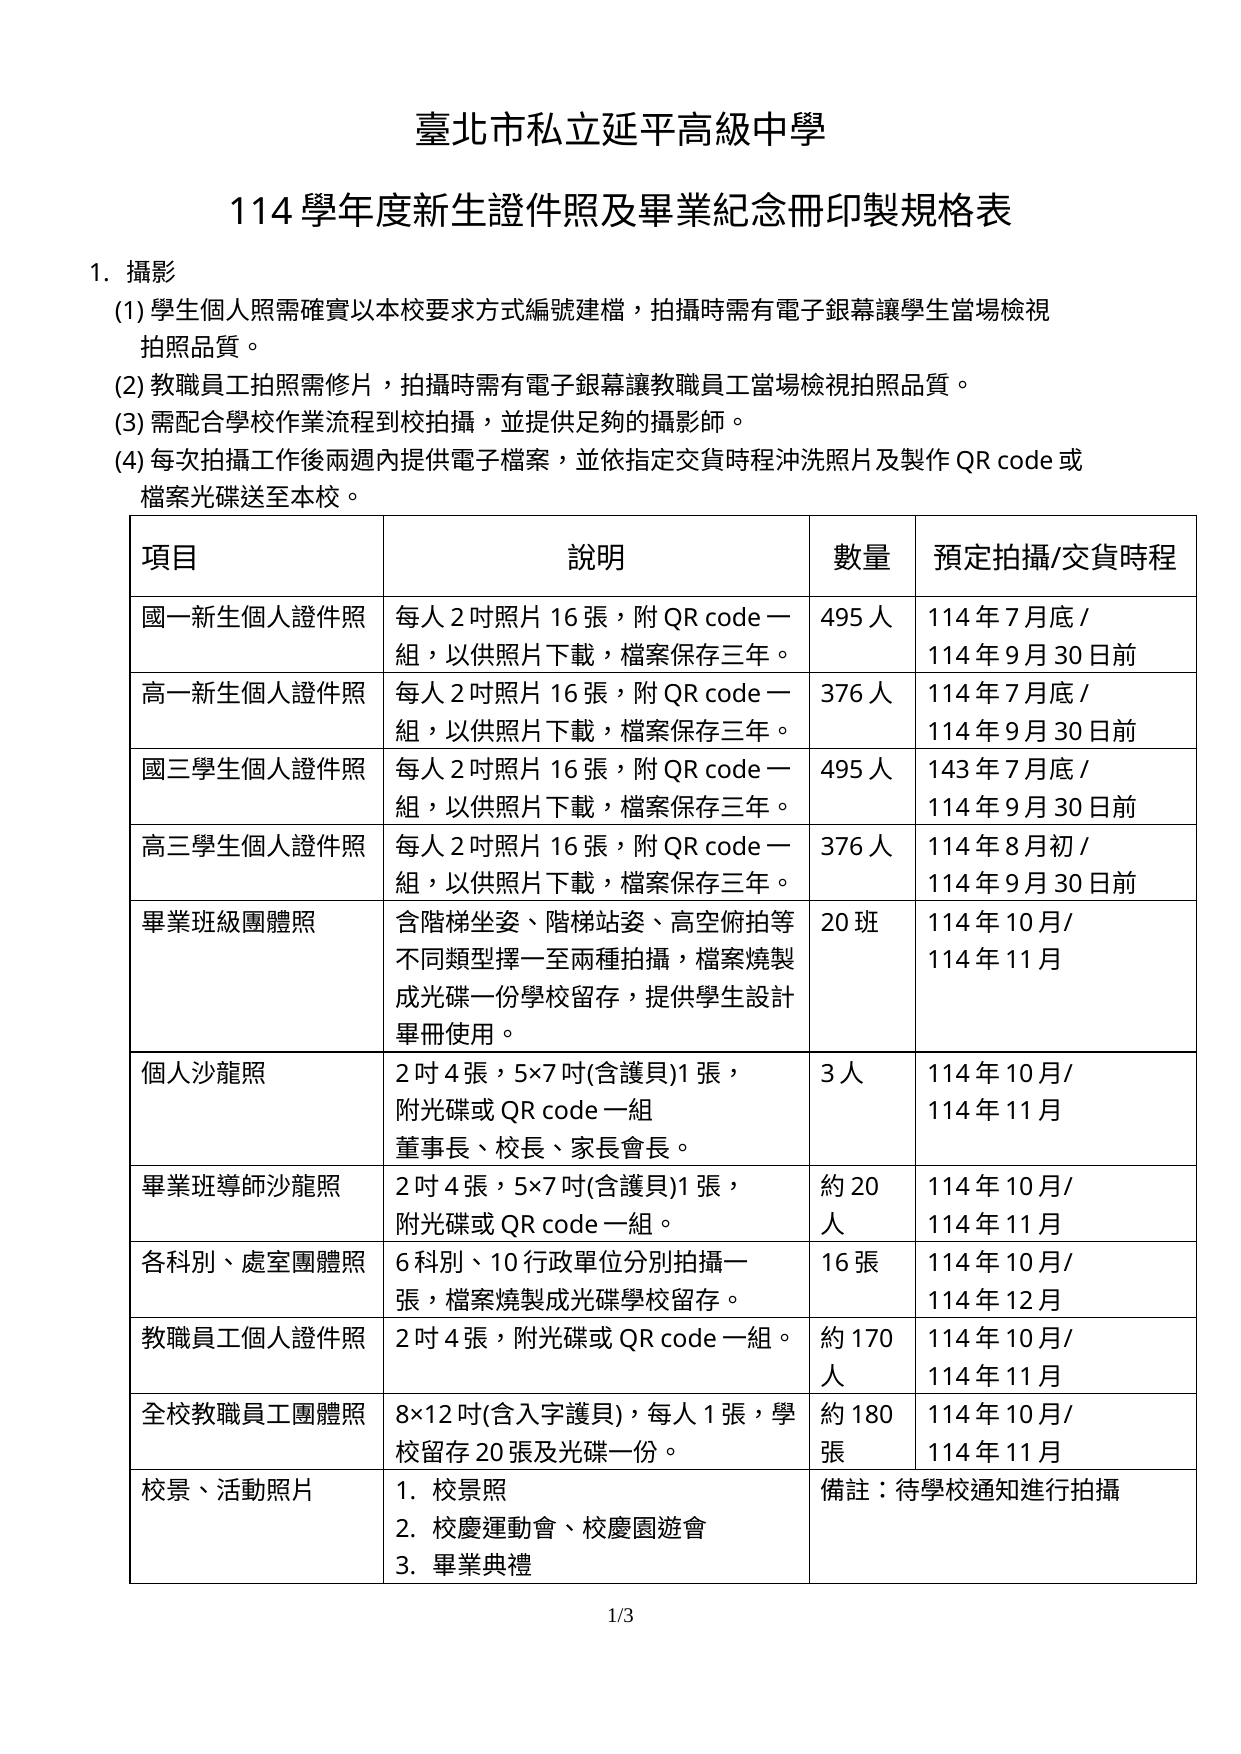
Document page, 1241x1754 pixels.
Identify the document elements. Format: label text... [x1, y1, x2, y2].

table_cell 高三學生個人證件照 [131, 825, 383, 900]
table_cell 114年10月/ 114年12月 [916, 1242, 1196, 1317]
table_cell 個人沙龍照 [131, 1053, 383, 1165]
table_cell 114年10月/ 114年11月 [916, 1318, 1196, 1393]
table_cell 6科別、10行政單位分別拍攝一張，檔案燒製成光碟學校留存。 [384, 1242, 809, 1317]
table_cell 校景、活動照片 [131, 1470, 383, 1583]
table_cell 114年8月初 / 114年9月30日前 [916, 825, 1196, 900]
table_cell 114年7月底 / 114年9月30日前 [916, 673, 1196, 748]
table_cell 376人 [810, 825, 915, 900]
text (2) 教職員工拍照需修片，拍攝時需有電子銀幕讓教職員工當場檢視拍照品質。 [89, 364, 1152, 402]
table_cell 114年7月底 / 114年9月30日前 [916, 597, 1196, 672]
table_cell 143年7月底 / 114年9月30日前 [916, 749, 1196, 824]
text (3) 需配合學校作業流程到校拍攝，並提供足夠的攝影師。 [89, 402, 1152, 439]
table_cell 教職員工個人證件照 [131, 1318, 383, 1393]
table_cell 2吋4張，附光碟或QR code一組。 [384, 1318, 809, 1393]
table_cell 全校教職員工團體照 [131, 1394, 383, 1469]
table_cell 含階梯坐姿、階梯站姿、高空俯拍等不同類型擇一至兩種拍攝，檔案燒製成光碟一份學校留存，提供學生設計畢冊使用。 [384, 901, 809, 1051]
table_cell 畢業班級團體照 [131, 901, 383, 1051]
table_cell 376人 [810, 673, 915, 748]
table_cell 每人2吋照片16張，附QR code一組，以供照片下載，檔案保存三年。 [384, 825, 809, 900]
table_cell 2吋4張，5×7吋(含護貝)1張， 附光碟或QR code一組。 [384, 1166, 809, 1241]
table_cell 約180張 [810, 1394, 915, 1469]
table_cell 每人2吋照片16張，附QR code一組，以供照片下載，檔案保存三年。 [384, 749, 809, 824]
text 檔案光碟送至本校。 [89, 477, 1152, 514]
table_cell 各科別、處室團體照 [131, 1242, 383, 1317]
table_cell 114年10月/ 114年11月 [916, 1394, 1196, 1469]
table_cell 每人2吋照片16張，附QR code一組，以供照片下載，檔案保存三年。 [384, 673, 809, 748]
table_cell 114年10月/ 114年11月 [916, 1166, 1196, 1241]
list 攝影 [89, 252, 1152, 289]
table_cell 495人 [810, 749, 915, 824]
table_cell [384, 1470, 809, 1583]
table_cell 高一新生個人證件照 [131, 673, 383, 748]
table_cell 約20人 [810, 1166, 915, 1241]
table_cell 495人 [810, 597, 915, 672]
table_cell 20班 [810, 901, 915, 1051]
table_cell 2吋4張，5×7吋(含護貝)1張， 附光碟或QR code一組 董事長、校長、家長會長。 [384, 1053, 809, 1165]
text (1) 學生個人照需確實以本校要求方式編號建檔，拍攝時需有電子銀幕讓學生當場檢視 [89, 289, 1152, 327]
table_cell 每人2吋照片16張，附QR code一組，以供照片下載，檔案保存三年。 [384, 597, 809, 672]
table_cell 3人 [810, 1053, 915, 1165]
table_cell 國三學生個人證件照 [131, 749, 383, 824]
table_header 數量 [810, 516, 915, 596]
table_cell 畢業班導師沙龍照 [131, 1166, 383, 1241]
table_cell 國一新生個人證件照 [131, 597, 383, 672]
table_cell 114年10月/ 114年11月 [916, 901, 1196, 1051]
text (4) 每次拍攝工作後兩週內提供電子檔案，並依指定交貨時程沖洗照片及製作QR code或 [89, 439, 1152, 477]
table_cell 114年10月/ 114年11月 [916, 1053, 1196, 1165]
table_cell 備註：待學校通知進行拍攝 [810, 1470, 1196, 1583]
table_cell 8×12吋(含入字護貝)，每人1張，學校留存20張及光碟一份。 [384, 1394, 809, 1469]
text 拍照品質。 [89, 327, 1152, 364]
table_header 說明 [384, 516, 809, 596]
table_header 預定拍攝/交貨時程 [916, 516, 1196, 596]
text 114學年度新生證件照及畢業紀念冊印製規格表 [89, 171, 1152, 246]
table_cell 16張 [810, 1242, 915, 1317]
text 臺北市私立延平高級中學 [89, 89, 1152, 164]
table_header 項目 [131, 516, 383, 596]
table_cell 約170人 [810, 1318, 915, 1393]
